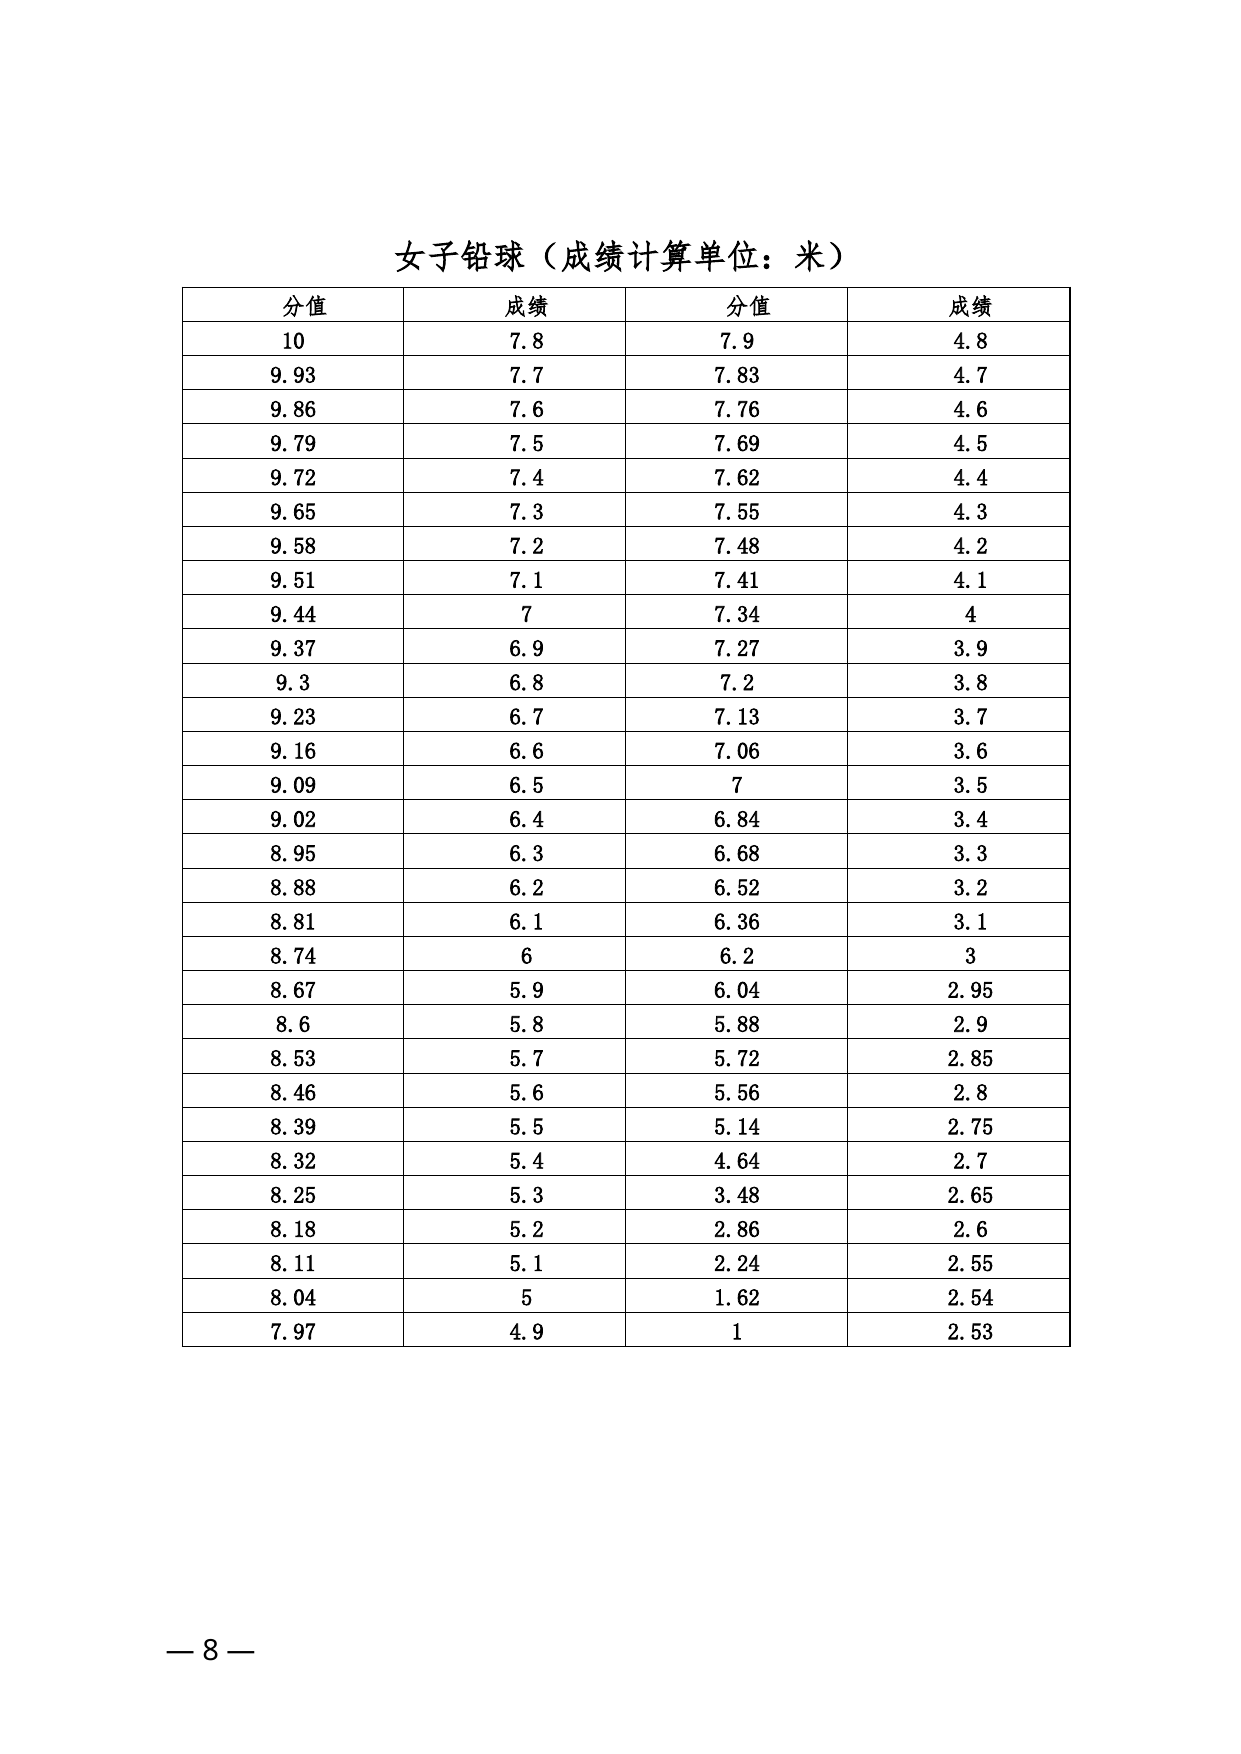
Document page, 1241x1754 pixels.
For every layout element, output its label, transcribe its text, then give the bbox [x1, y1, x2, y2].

table_cell 7.69 [626, 424, 847, 457]
table_cell 7.27 [626, 629, 847, 662]
table_cell 6.2 [404, 869, 625, 902]
table_header 分值 [626, 288, 847, 321]
table_cell 9.79 [183, 424, 403, 457]
table_cell 7.55 [626, 493, 847, 526]
table_cell 2.9 [848, 1005, 1069, 1038]
table_cell 7.6 [404, 390, 625, 423]
table_cell 9.37 [183, 629, 403, 662]
table_cell 3.6 [848, 732, 1069, 765]
table_cell 9.44 [183, 595, 403, 628]
table_cell 4.2 [848, 527, 1069, 560]
table_cell 7.83 [626, 356, 847, 389]
table_cell 8.18 [183, 1210, 403, 1243]
table_cell 5.1 [404, 1244, 625, 1277]
table_cell 6.04 [626, 971, 847, 1004]
table_cell 2.75 [848, 1108, 1069, 1141]
table_cell 8.67 [183, 971, 403, 1004]
table_header 分值 [183, 288, 403, 321]
table_cell 7.48 [626, 527, 847, 560]
table_cell 2.85 [848, 1039, 1069, 1072]
table_cell 5.3 [404, 1176, 625, 1209]
table_cell 8.88 [183, 869, 403, 902]
table_cell 8.32 [183, 1142, 403, 1175]
table_cell 7.1 [404, 561, 625, 594]
table_cell 3.3 [848, 834, 1069, 867]
table_cell 8.95 [183, 834, 403, 867]
table_cell 6 [404, 937, 625, 970]
table_cell 5.2 [404, 1210, 625, 1243]
table_cell 6.5 [404, 766, 625, 799]
table_cell 6.36 [626, 903, 847, 936]
table_cell 6.84 [626, 800, 847, 833]
table_cell 2.53 [848, 1313, 1069, 1346]
table_cell 5 [404, 1279, 625, 1312]
table_cell 8.04 [183, 1279, 403, 1312]
table_cell 7.4 [404, 459, 625, 492]
table_cell 2.54 [848, 1279, 1069, 1312]
table_cell 3.9 [848, 629, 1069, 662]
table_cell 2.95 [848, 971, 1069, 1004]
table_cell 5.5 [404, 1108, 625, 1141]
table_cell 7.2 [404, 527, 625, 560]
table_cell 7.34 [626, 595, 847, 628]
table_cell 2.55 [848, 1244, 1069, 1277]
table_cell 9.51 [183, 561, 403, 594]
table_cell 6.6 [404, 732, 625, 765]
table_cell 4 [848, 595, 1069, 628]
table_cell 6.52 [626, 869, 847, 902]
table_cell 3.8 [848, 664, 1069, 697]
table_cell 9.23 [183, 698, 403, 731]
table_cell 7.9 [626, 322, 847, 355]
table_cell 9.86 [183, 390, 403, 423]
table_cell 5.7 [404, 1039, 625, 1072]
table_cell 4.1 [848, 561, 1069, 594]
table_cell 4.3 [848, 493, 1069, 526]
table_cell 4.8 [848, 322, 1069, 355]
table_cell 7.06 [626, 732, 847, 765]
table_cell 3.48 [626, 1176, 847, 1209]
table_cell 8.25 [183, 1176, 403, 1209]
table_cell 8.81 [183, 903, 403, 936]
table_cell 5.88 [626, 1005, 847, 1038]
table_cell 7.76 [626, 390, 847, 423]
table_cell 9.65 [183, 493, 403, 526]
table_cell 7.3 [404, 493, 625, 526]
table_cell 6.68 [626, 834, 847, 867]
table_cell 7 [404, 595, 625, 628]
table_cell 4.64 [626, 1142, 847, 1175]
table_cell 2.65 [848, 1176, 1069, 1209]
table_cell 1 [626, 1313, 847, 1346]
table_cell 9.72 [183, 459, 403, 492]
table_cell 6.1 [404, 903, 625, 936]
table_cell 3.1 [848, 903, 1069, 936]
table_cell 6.3 [404, 834, 625, 867]
table_header 成绩 [404, 288, 625, 321]
table_cell 3.4 [848, 800, 1069, 833]
table_cell 8.11 [183, 1244, 403, 1277]
table_cell 8.6 [183, 1005, 403, 1038]
table_cell 7.2 [626, 664, 847, 697]
table_cell 9.3 [183, 664, 403, 697]
table_cell 9.16 [183, 732, 403, 765]
table_cell 8.46 [183, 1074, 403, 1107]
table_cell 6.4 [404, 800, 625, 833]
table_header 成绩 [848, 288, 1069, 321]
table_cell 4.9 [404, 1313, 625, 1346]
table_cell 9.93 [183, 356, 403, 389]
table_cell 2.7 [848, 1142, 1069, 1175]
table_cell 7.13 [626, 698, 847, 731]
table_cell 9.09 [183, 766, 403, 799]
table_cell 5.9 [404, 971, 625, 1004]
table_cell 5.8 [404, 1005, 625, 1038]
table_cell 2.86 [626, 1210, 847, 1243]
table_cell 8.53 [183, 1039, 403, 1072]
table_cell 5.72 [626, 1039, 847, 1072]
table_cell 4.4 [848, 459, 1069, 492]
table_cell 5.6 [404, 1074, 625, 1107]
table_cell 5.14 [626, 1108, 847, 1141]
table_cell 6.7 [404, 698, 625, 731]
table_cell 9.02 [183, 800, 403, 833]
table_cell 6.9 [404, 629, 625, 662]
table_cell 10 [183, 322, 403, 355]
table_cell 6.2 [626, 937, 847, 970]
table_cell 7.5 [404, 424, 625, 457]
table_cell 2.6 [848, 1210, 1069, 1243]
table_cell 6.8 [404, 664, 625, 697]
table_cell 4.5 [848, 424, 1069, 457]
table_cell 2.8 [848, 1074, 1069, 1107]
table_cell 3.7 [848, 698, 1069, 731]
table_cell 7.97 [183, 1313, 403, 1346]
text 女子铅球（成绩计算单位：米） [165, 220, 1087, 287]
table_cell 8.39 [183, 1108, 403, 1141]
table_cell 7.7 [404, 356, 625, 389]
table_cell 3.5 [848, 766, 1069, 799]
table_cell 5.56 [626, 1074, 847, 1107]
table_cell 3 [848, 937, 1069, 970]
table_cell 5.4 [404, 1142, 625, 1175]
table_cell 7.62 [626, 459, 847, 492]
table_cell 3.2 [848, 869, 1069, 902]
table_cell 9.58 [183, 527, 403, 560]
table_cell 7.8 [404, 322, 625, 355]
table_cell 7.41 [626, 561, 847, 594]
table_cell 4.6 [848, 390, 1069, 423]
table_cell 8.74 [183, 937, 403, 970]
table_cell 4.7 [848, 356, 1069, 389]
table_cell 2.24 [626, 1244, 847, 1277]
table_cell 7 [626, 766, 847, 799]
table_cell 1.62 [626, 1279, 847, 1312]
